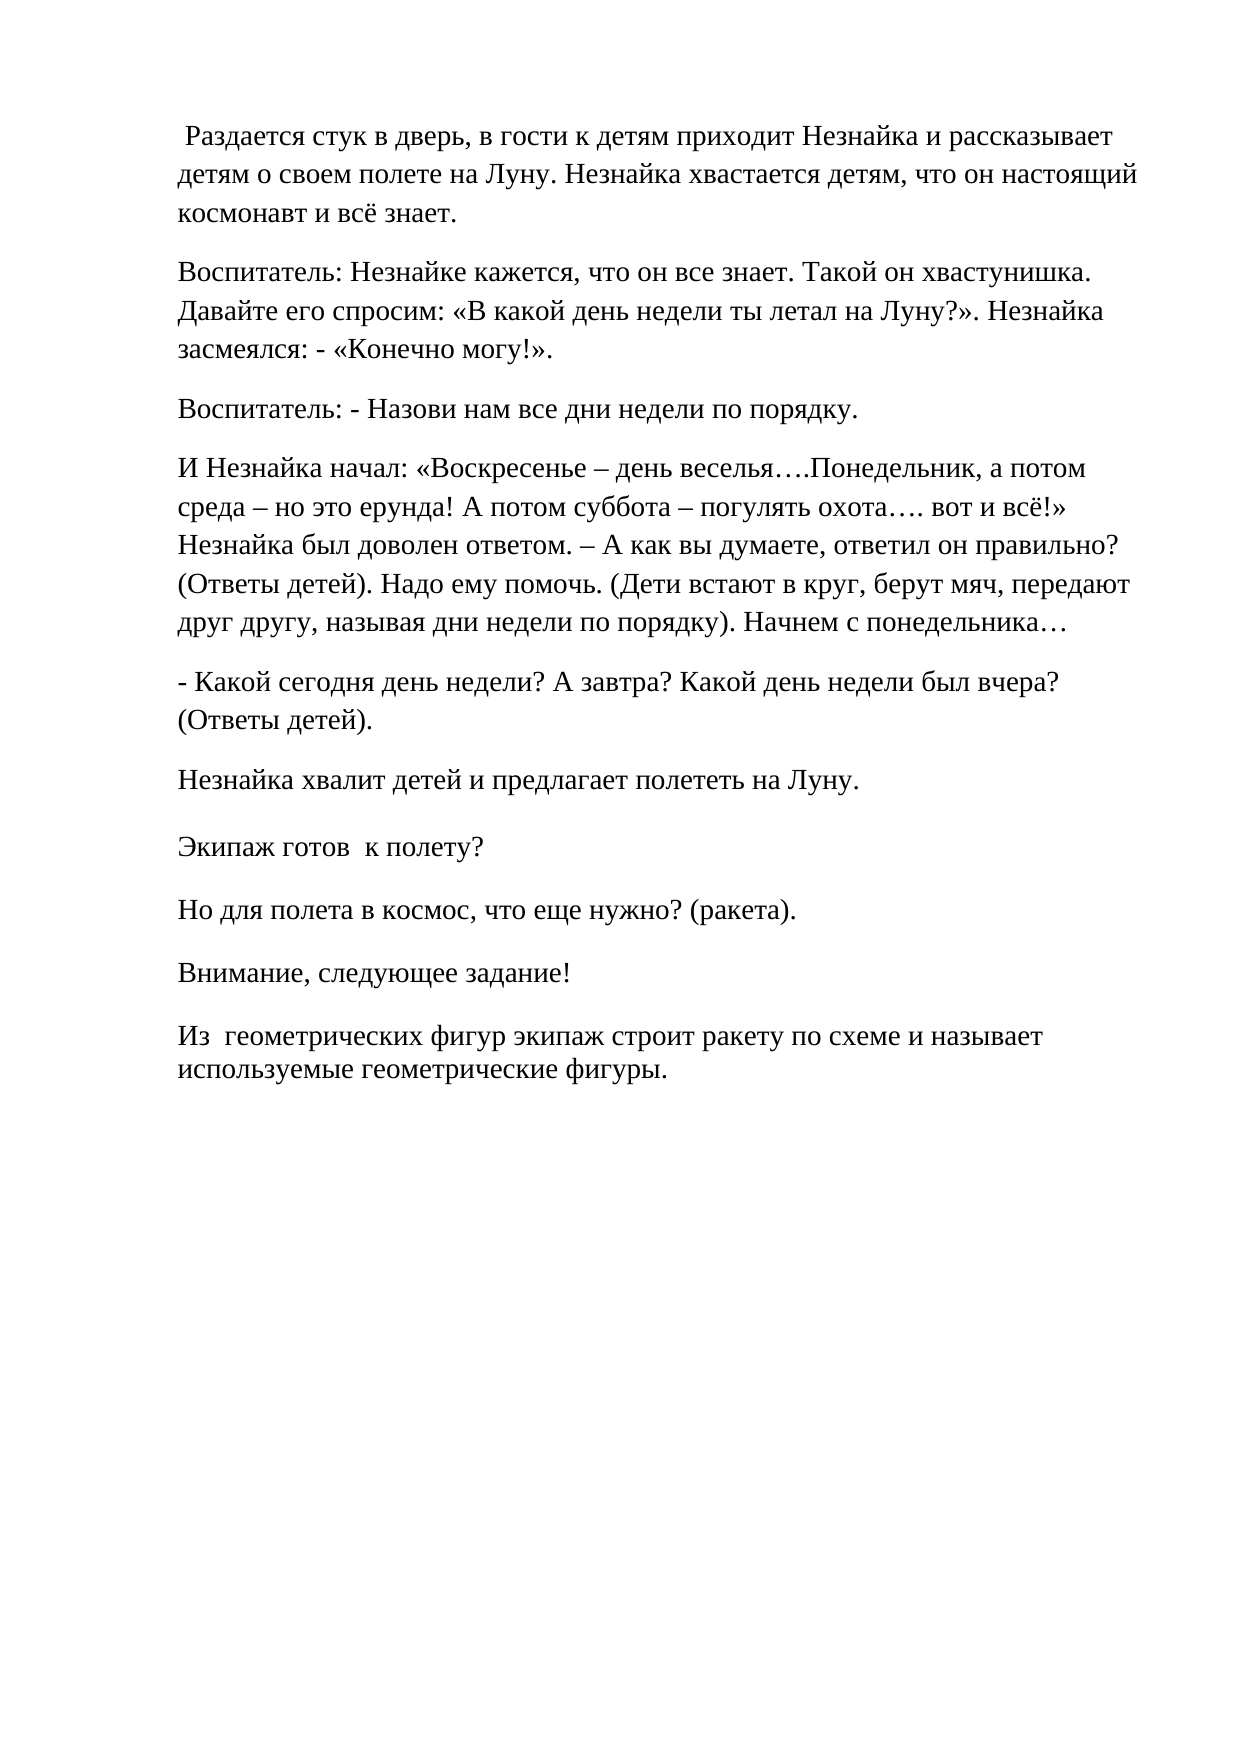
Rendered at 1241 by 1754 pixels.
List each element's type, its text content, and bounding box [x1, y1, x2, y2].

text Незнайка хвалит детей и предлагает полететь на Луну. [177, 762, 1152, 795]
text Но для полета в космос, что еще нужно? (ракета). [177, 892, 1152, 926]
text Воспитатель: Незнайке кажется, что он все знает. Такой он хвастунишка. Давайте его спросим: «В какой день недели ты летал на Луну?». Незнайка засмеялся: - «Конечно могу!». [177, 254, 1152, 365]
text Экипаж готов к полету? [177, 829, 1152, 863]
text Внимание, следующее задание! [177, 955, 1152, 988]
text И Незнайка начал: «Воскресенье – день веселья….Понедельник, а потом среда – но это ерунда! А потом суббота – погулять охота…. вот и всё!» Незнайка был доволен ответом. – А как вы думаете, ответил он правильно? (Ответы детей). Надо ему помочь. (Дети встают в круг, берут мяч, передают друг другу, называя дни недели по порядку). Начнем с понедельника… [177, 450, 1152, 638]
text - Какой сегодня день недели? А завтра? Какой день недели был вчера? (Ответы детей). [177, 664, 1152, 736]
text Раздается стук в дверь, в гости к детям приходит Незнайка и рассказывает детям о своем полете на Луну. Незнайка хвастается детям, что он настоящий космонавт и всё знает. [177, 118, 1152, 229]
text Воспитатель: - Назови нам все дни недели по порядку. [177, 391, 1152, 424]
text Из геометрических фигур экипаж строит ракету по схеме и называет используемые геометрические фигуры. [177, 1018, 1152, 1085]
